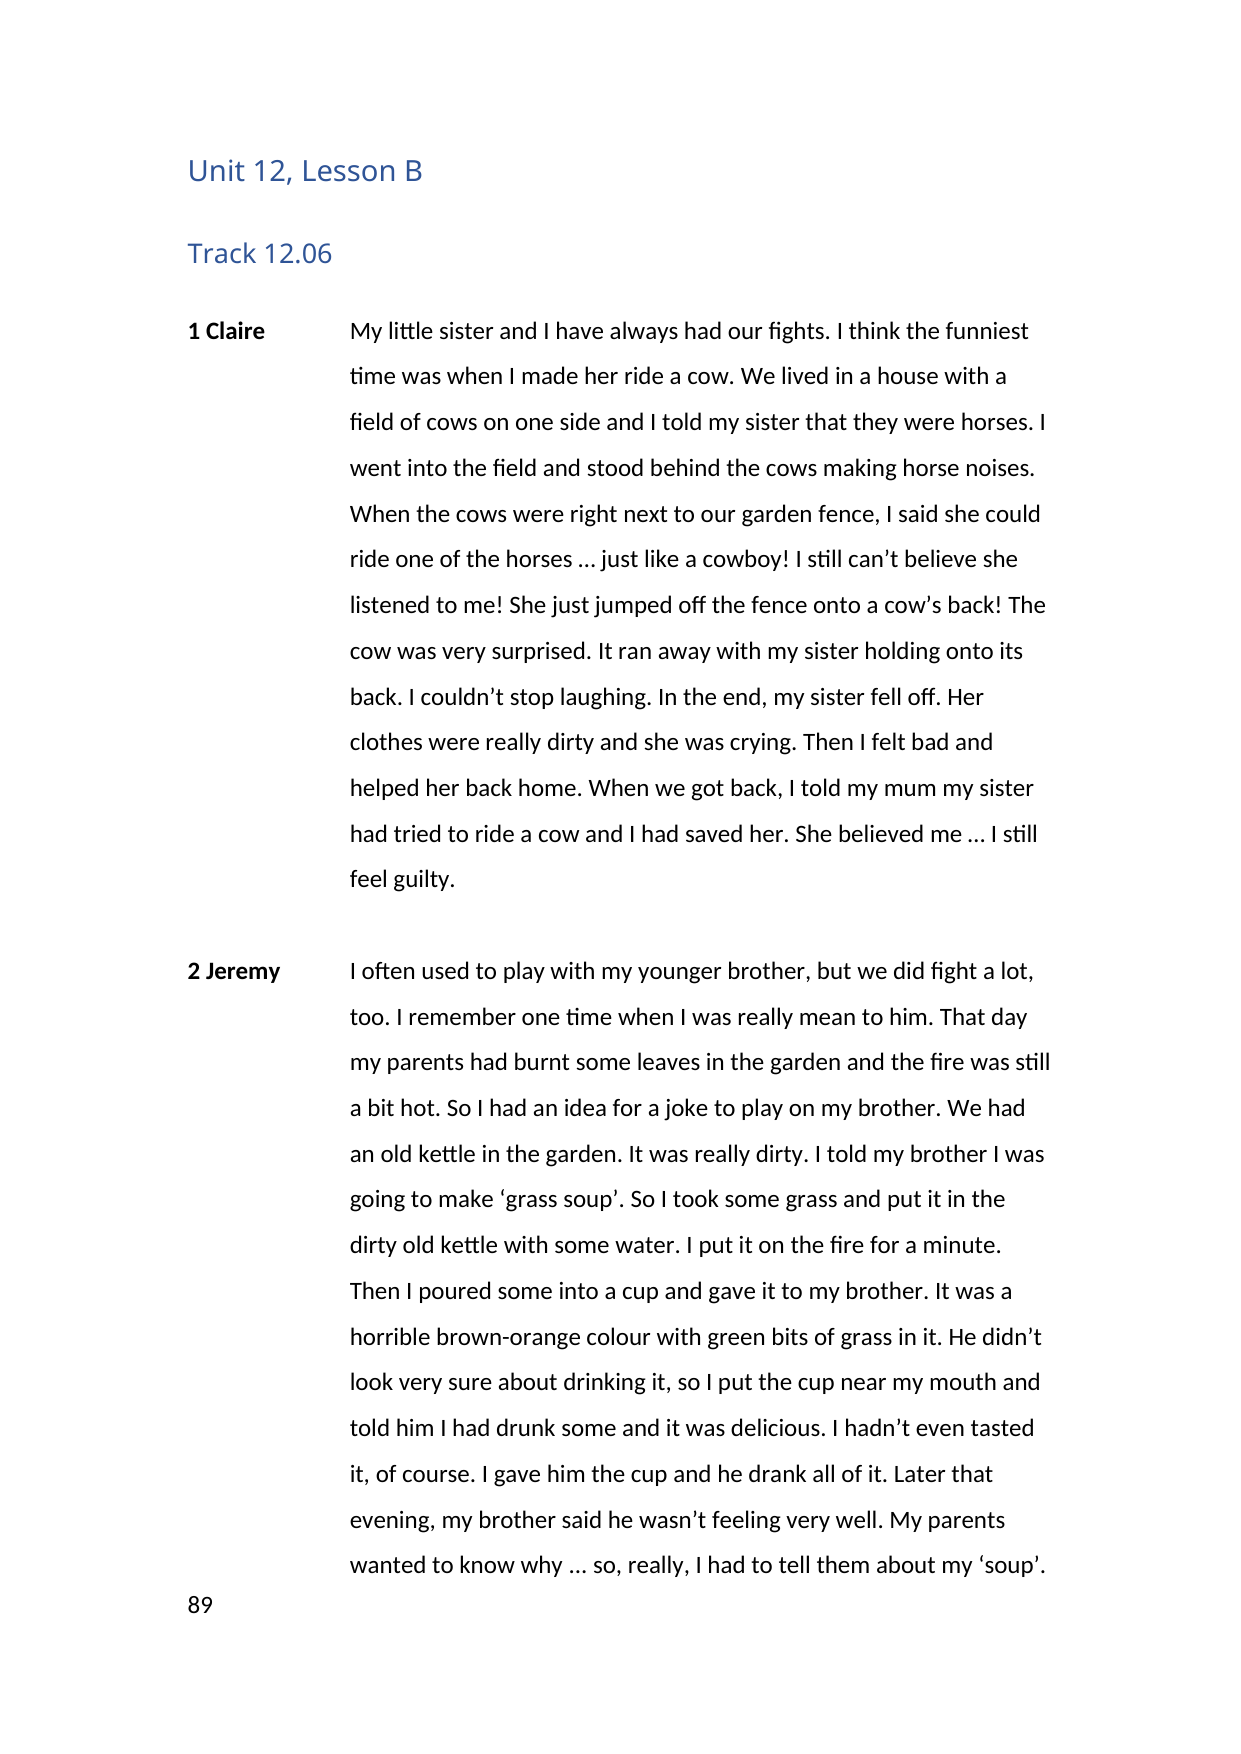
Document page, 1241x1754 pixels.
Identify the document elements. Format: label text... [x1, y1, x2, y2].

text 2 Jeremy I often used to play with my younger brother, but we did fight a lot, too. I remember one time when I was really mean to him. That day my parents had burnt some leaves in the garden and the fire was still a bit hot. So I had an idea for a joke to play on my brother. We had an old kettle in the garden. It was really dirty. I told my brother I was going to make ‘grass soup’. So I took some grass and put it in the dirty old kettle with some water. I put it on the fire for a minute. Then I poured some into a cup and gave it to my brother. It was a horrible brown-orange colour with green bits of grass in it. He didn’t look very sure about drinking it, so I put the cup near my mouth and told him I had drunk some and it was delicious. I hadn’t even tasted it, of course. I gave him the cup and he drank all of it. Later that evening, my brother said he wasn’t feeling very well. My parents wanted to know why ... so, really, I had to tell them about my ‘soup’. [187, 955, 1053, 1580]
text 1 Claire My little sister and I have always had our fights. I think the funniest time was when I made her ride a cow. We lived in a house with a field of cows on one side and I told my sister that they were horses. I went into the field and stood behind the cows making horse noises. When the cows were right next to our garden fence, I said she could ride one of the horses … just like a cowboy! I still can’t believe she listened to me! She just jumped off the fence onto a cow’s back! The cow was very surprised. It ran away with my sister holding onto its back. I couldn’t stop laughing. In the end, my sister fell off. Her clothes were really dirty and she was crying. Then I felt bad and helped her back home. When we got back, I told my mum my sister had tried to ride a cow and I had saved her. She believed me … I still feel guilty. [187, 315, 1053, 894]
subtitle Track 12.06 [187, 234, 1053, 271]
subtitle Unit 12, Lesson B [187, 150, 1053, 190]
